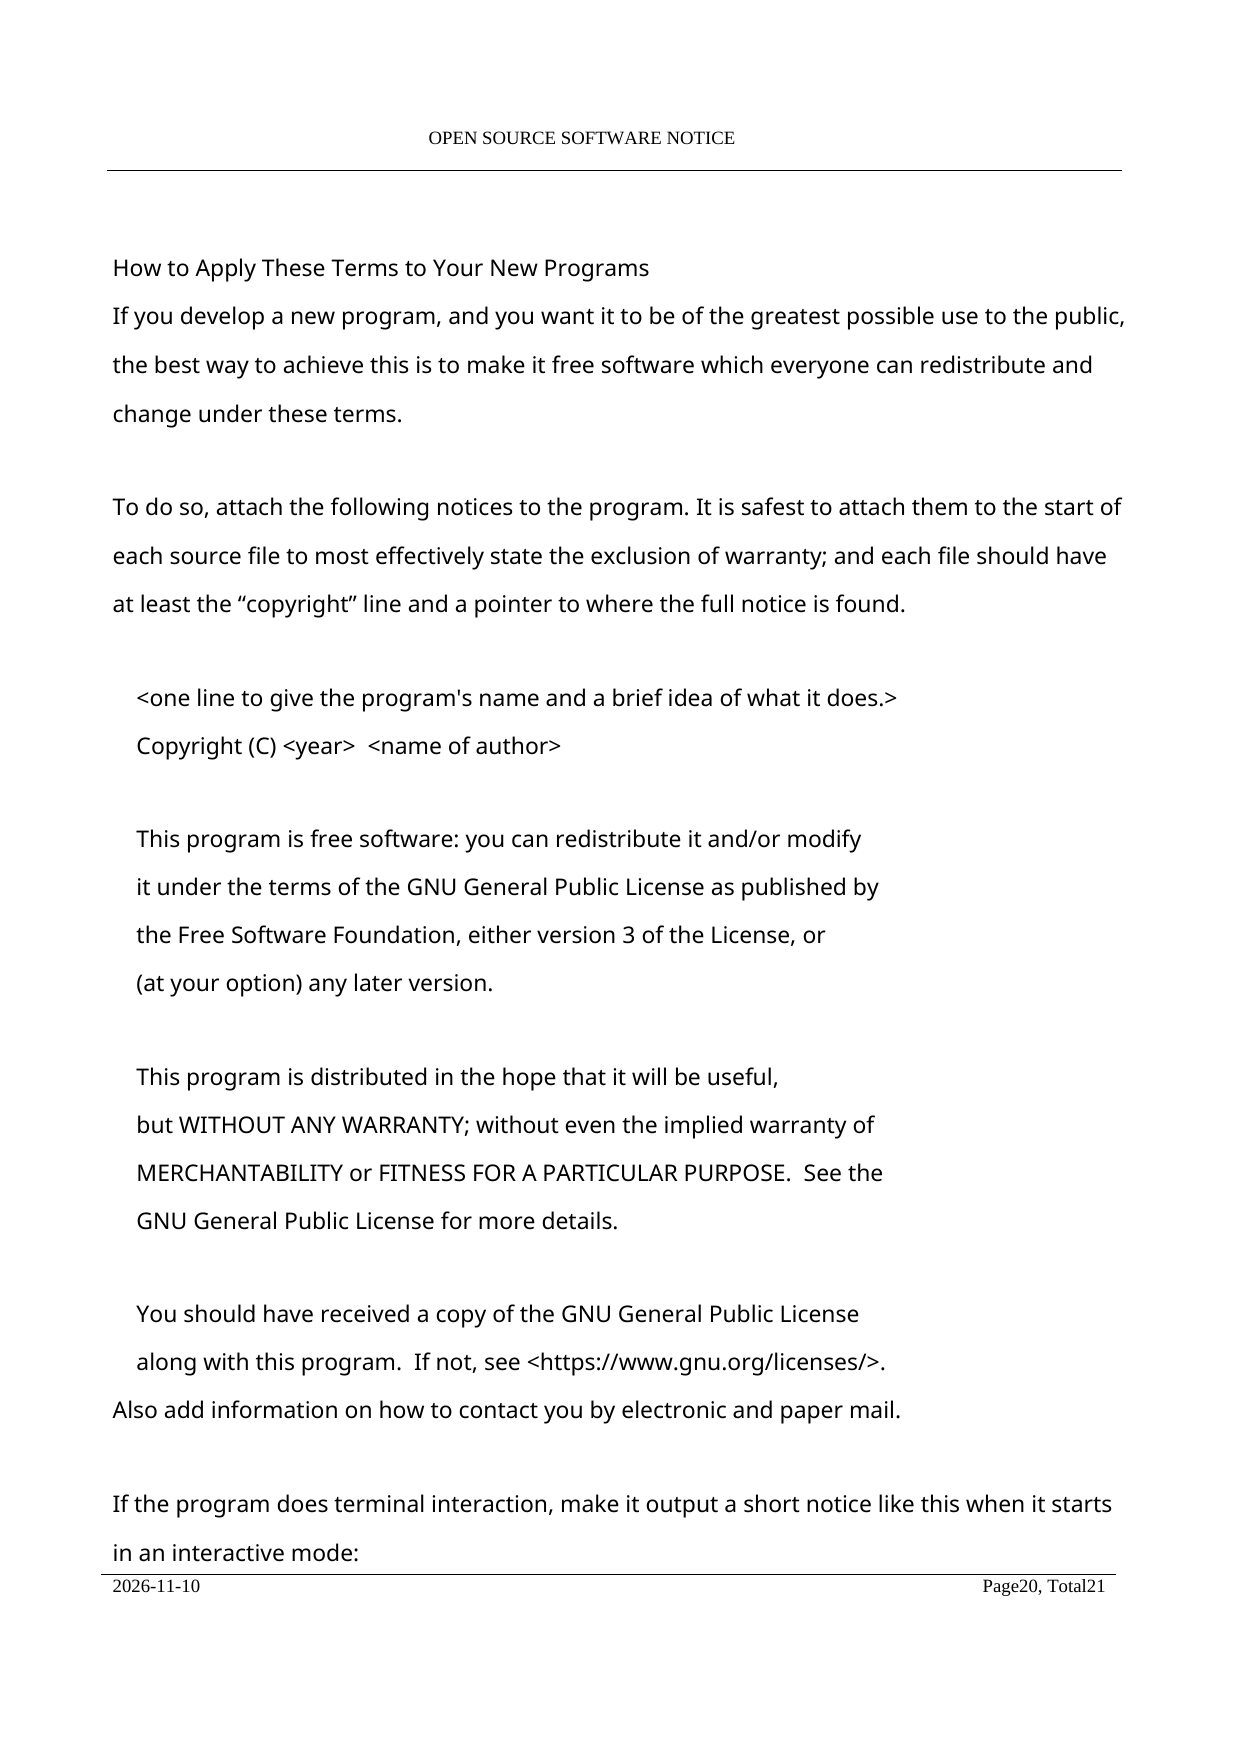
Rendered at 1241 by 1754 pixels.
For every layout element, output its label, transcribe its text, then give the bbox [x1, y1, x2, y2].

text <one line to give the program's name and a brief idea of what it does.> [112, 681, 1128, 713]
text along with this program. If not, see <https://www.gnu.org/licenses/>. [112, 1346, 1128, 1378]
text it under the terms of the GNU General Public License as published by [112, 871, 1128, 903]
text Also add information on how to contact you by electronic and paper mail. [112, 1394, 1128, 1426]
text If you develop a new program, and you want it to be of the greatest possible use to the public, the best way to achieve this is to make it free software which everyone can redistribute and change under these terms. [112, 299, 1128, 429]
text GNU General Public License for more details. [112, 1204, 1128, 1237]
text How to Apply These Terms to Your New Programs [112, 251, 1128, 284]
text You should have received a copy of the GNU General Public License [112, 1298, 1128, 1330]
text If the program does terminal interaction, make it output a short notice like this when it starts in an interactive mode: [112, 1487, 1128, 1568]
text (at your option) any later version. [112, 967, 1128, 999]
text the Free Software Foundation, either version 3 of the License, or [112, 919, 1128, 951]
text This program is free software: you can redistribute it and/or modify [112, 822, 1128, 855]
text MERCHANTABILITY or FITNESS FOR A PARTICULAR PURPOSE. See the [112, 1156, 1128, 1189]
text This program is distributed in the hope that it will be useful, [112, 1060, 1128, 1092]
text Copyright (C) <year> <name of author> [112, 729, 1128, 762]
text To do so, attach the following notices to the program. It is safest to attach them to the start of each source file to most effectively state the exclusion of warranty; and each file should have at least the “copyright” line and a pointer to where the full notice is found. [112, 490, 1128, 620]
text but WITHOUT ANY WARRANTY; without even the implied warranty of [112, 1108, 1128, 1141]
